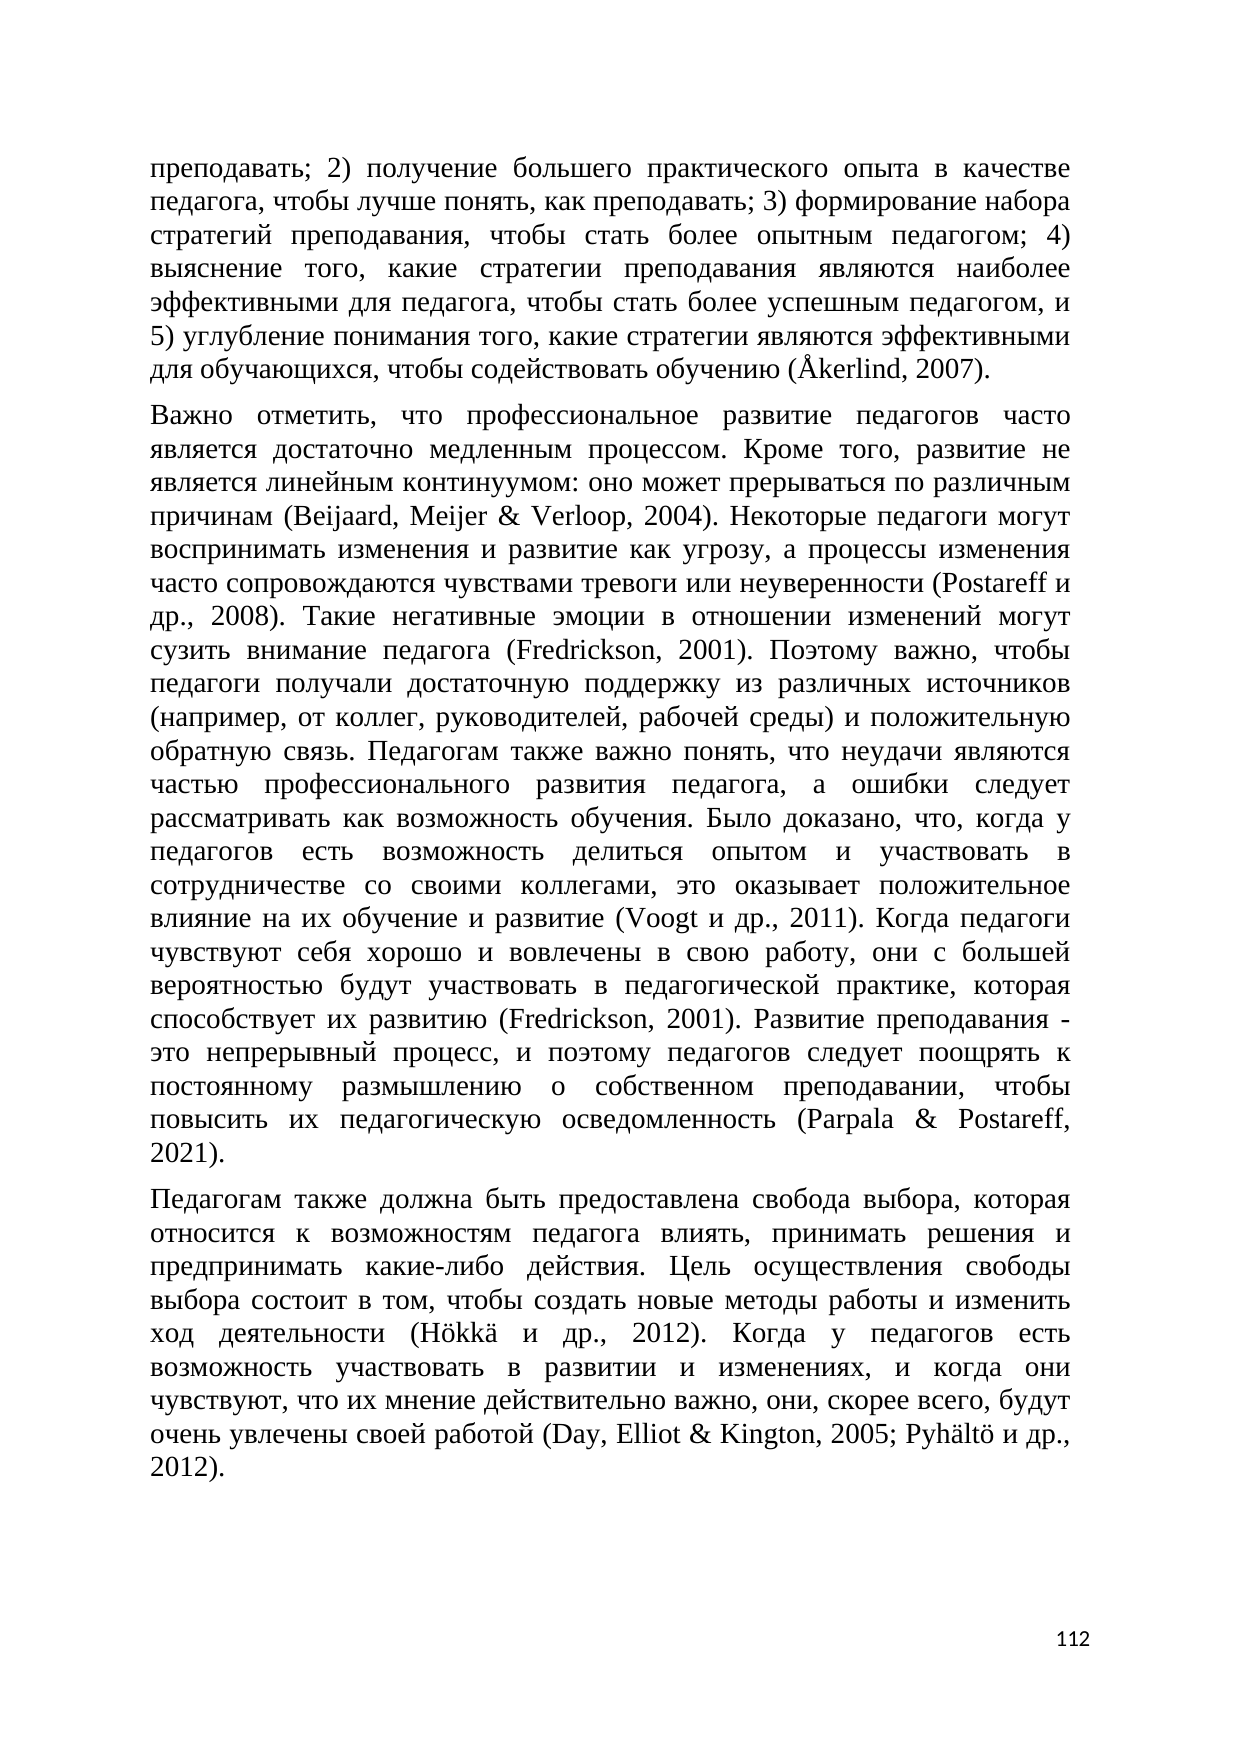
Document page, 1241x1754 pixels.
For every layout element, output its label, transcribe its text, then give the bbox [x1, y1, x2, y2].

text Важно отметить, что профессиональное развитие педагогов часто является достаточно медленным процессом. Кроме того, развитие не является линейным континуумом: оно может прерываться по различным причинам (Beijaard, Meijer & Verloop, 2004). Некоторые педагоги могут воспринимать изменения и развитие как угрозу, а процессы изменения часто сопровождаются чувствами тревоги или неуверенности (Postareff и др., 2008). Такие негативные эмоции в отношении изменений могут сузить внимание педагога (Fredrickson, 2001). Поэтому важно, чтобы педагоги получали достаточную поддержку из различных источников (например, от коллег, руководителей, рабочей среды) и положительную обратную связь. Педагогам также важно понять, что неудачи являются частью профессионального развития педагога, а ошибки следует рассматривать как возможность обучения. Было доказано, что, когда у педагогов есть возможность делиться опытом и участвовать в сотрудничестве со своими коллегами, это оказывает положительное влияние на их обучение и развитие (Voogt и др., 2011). Когда педагоги чувствуют себя хорошо и вовлечены в свою работу, они с большей вероятностью будут участвовать в педагогической практике, которая способствует их развитию (Fredrickson, 2001). Развитие преподавания - это непрерывный процесс, и поэтому педагогов следует поощрять к постоянному размышлению о собственном преподавании, чтобы повысить их педагогическую осведомленность (Parpala & Postareff, 2021). [150, 397, 1071, 1169]
text Педагогам также должна быть предоставлена свобода выбора, которая относится к возможностям педагога влиять, принимать решения и предпринимать какие-либо действия. Цель осуществления свободы выбора состоит в том, чтобы создать новые методы работы и изменить ход деятельности (Hökkä и др., 2012). Когда у педагогов есть возможность участвовать в развитии и изменениях, и когда они чувствуют, что их мнение действительно важно, они, скорее всего, будут очень увлечены своей работой (Day, Elliot & Kington, 2005; Pyhältö и др., 2012). [150, 1181, 1071, 1483]
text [150, 150, 1071, 385]
